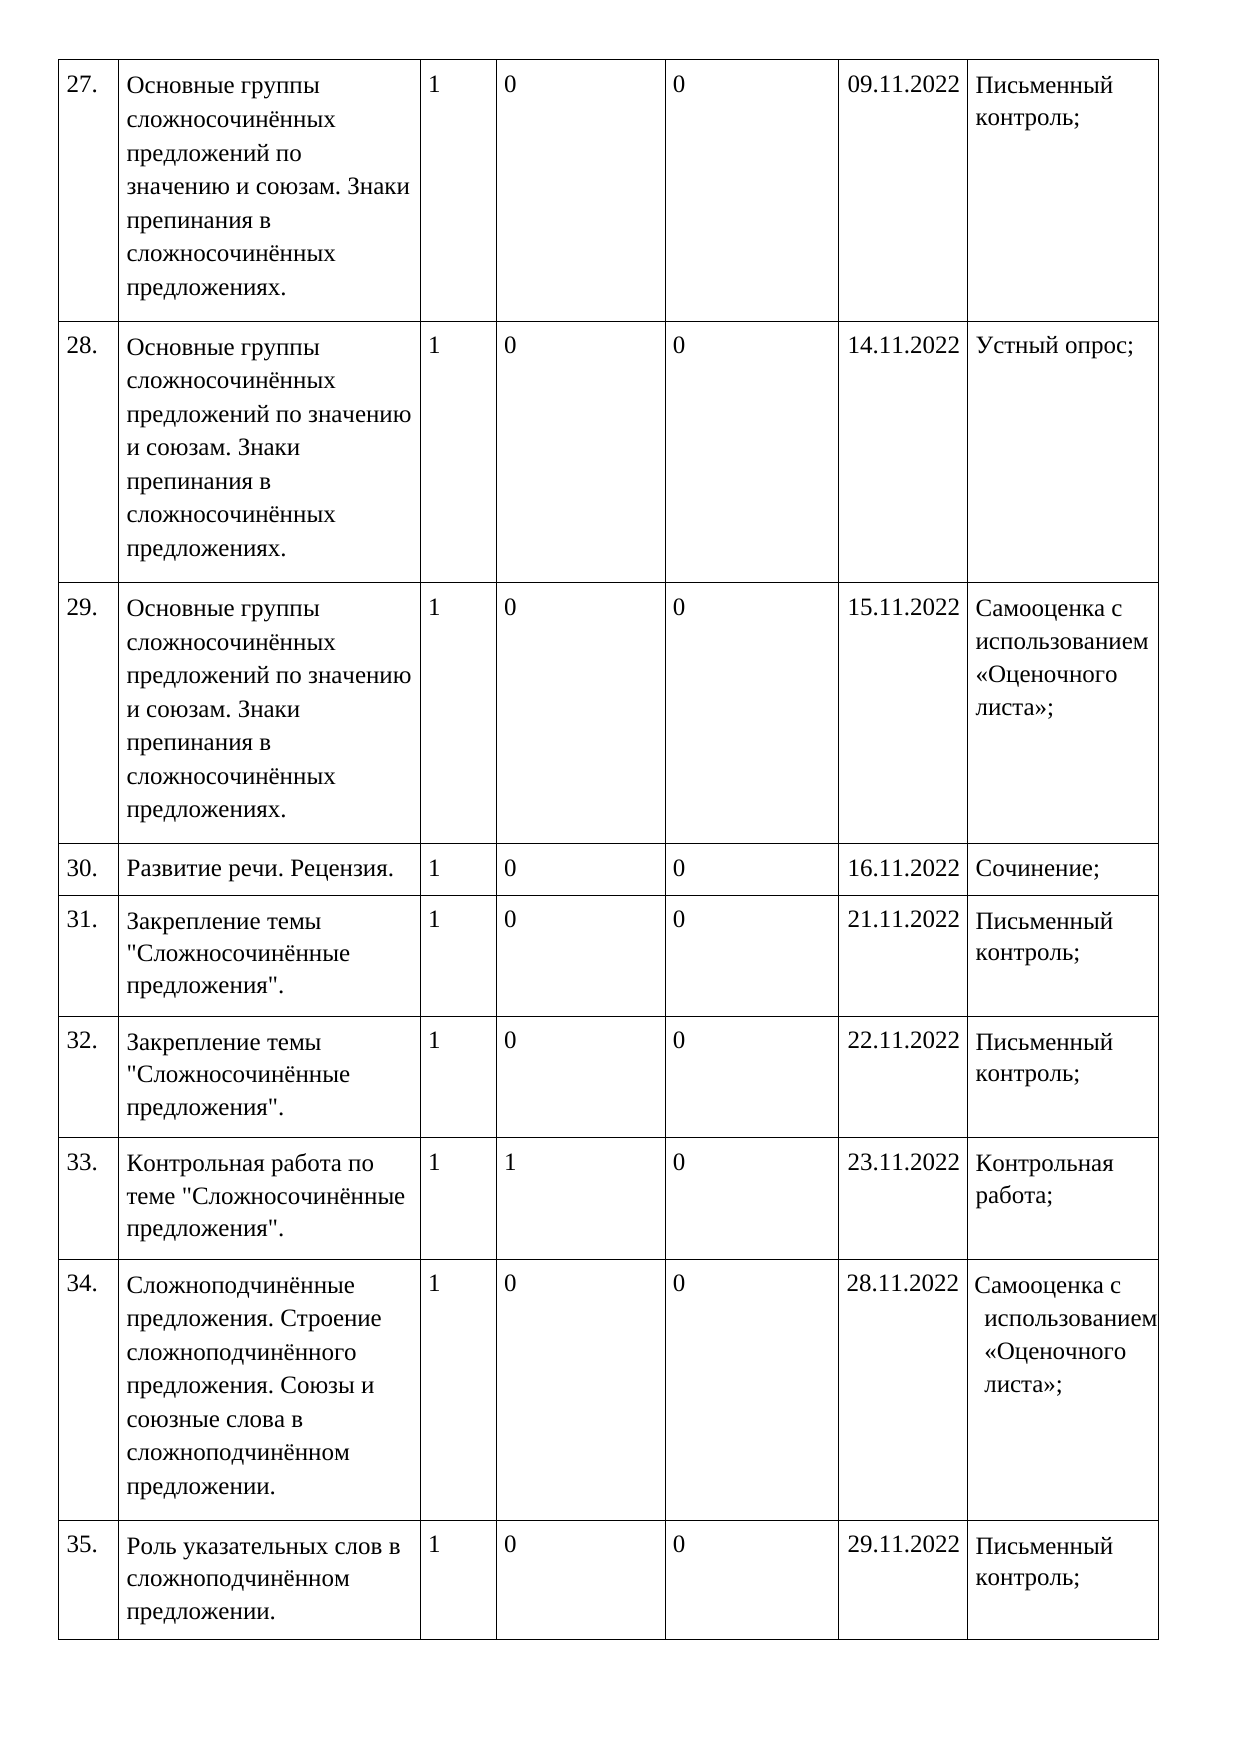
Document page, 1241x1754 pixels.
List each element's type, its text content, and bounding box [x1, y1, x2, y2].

table_cell 34. [59, 1260, 118, 1520]
table_cell 0 [666, 1138, 838, 1258]
table_cell 1 [421, 1017, 496, 1137]
table_cell 0 [666, 896, 838, 1016]
table_cell 22.11.2022 [839, 1017, 967, 1137]
table_cell Основные группы сложносочинённых предложений по значению и союзам. Знаки препинания в сложносочинённых предложениях. [119, 322, 420, 582]
table_cell 1 [421, 844, 496, 894]
table_cell 0 [497, 583, 665, 843]
table_cell 0 [497, 896, 665, 1016]
table_cell 1 [421, 583, 496, 843]
table_cell 1 [421, 1260, 496, 1520]
table_cell Контрольная работа; [968, 1138, 1158, 1258]
table_cell Письменный контроль; [968, 1521, 1158, 1639]
table_cell Сложноподчинённые предложения. Строение сложноподчинённого предложения. Союзы и союзные слова в сложноподчинённом предложении. [119, 1260, 420, 1520]
table_cell Контрольная работа по теме "Сложносочинённые предложения". [119, 1138, 420, 1258]
table_cell 1 [497, 1138, 665, 1258]
table_cell 1 [421, 322, 496, 582]
table_cell Письменный контроль; [968, 896, 1158, 1016]
table_cell 1 [421, 896, 496, 1016]
table_cell Развитие речи. Рецензия. [119, 844, 420, 894]
table_header 1 [421, 60, 496, 321]
table_cell 33. [59, 1138, 118, 1258]
table_cell 0 [666, 1521, 838, 1639]
table_cell Устный опрос; [968, 322, 1158, 582]
table_header Основные группы сложносочинённых предложений по значению и союзам. Знаки препинания в сложносочинённых предложениях. [119, 60, 420, 321]
table_cell 29.11.2022 [839, 1521, 967, 1639]
table_cell 16.11.2022 [839, 844, 967, 894]
table_cell 14.11.2022 [839, 322, 967, 582]
table_cell 1 [421, 1138, 496, 1258]
table_cell 0 [497, 1521, 665, 1639]
table_cell 28.11.2022 [839, 1260, 967, 1520]
table_cell Закрепление темы "Сложносочинённые предложения". [119, 1017, 420, 1137]
table_cell Сочинение; [968, 844, 1158, 894]
table_cell Самооценка с использованием«Оценочного листа»; [968, 583, 1158, 843]
table_header 27. [59, 60, 118, 321]
table_cell 29. [59, 583, 118, 843]
table_cell 30. [59, 844, 118, 894]
table_cell 0 [497, 1260, 665, 1520]
table_cell Закрепление темы "Сложносочинённые предложения". [119, 896, 420, 1016]
table_header 0 [497, 60, 665, 321]
table_cell 23.11.2022 [839, 1138, 967, 1258]
table_cell 0 [666, 583, 838, 843]
table_header 0 [666, 60, 838, 321]
table_cell 0 [666, 1260, 838, 1520]
table_cell 15.11.2022 [839, 583, 967, 843]
table_cell 28. [59, 322, 118, 582]
table_cell 21.11.2022 [839, 896, 967, 1016]
table_cell 0 [497, 844, 665, 894]
table_header 09.11.2022 [839, 60, 967, 321]
table_cell 35. [59, 1521, 118, 1639]
table_cell 0 [497, 1017, 665, 1137]
table_cell 32. [59, 1017, 118, 1137]
table_cell Роль указательных слов в сложноподчинённом предложении. [119, 1521, 420, 1639]
table_header Письменный контроль; [968, 60, 1158, 321]
table_cell Письменный контроль; [968, 1017, 1158, 1137]
table_cell Основные группы сложносочинённых предложений по значению и союзам. Знаки препинания в сложносочинённых предложениях. [119, 583, 420, 843]
table_cell 0 [666, 844, 838, 894]
table_cell 0 [666, 322, 838, 582]
table_cell 0 [497, 322, 665, 582]
table_cell Самооценка с использованием«Оценочного листа»; [968, 1260, 1158, 1520]
table_cell 31. [59, 896, 118, 1016]
table_cell 0 [666, 1017, 838, 1137]
table_cell 1 [421, 1521, 496, 1639]
